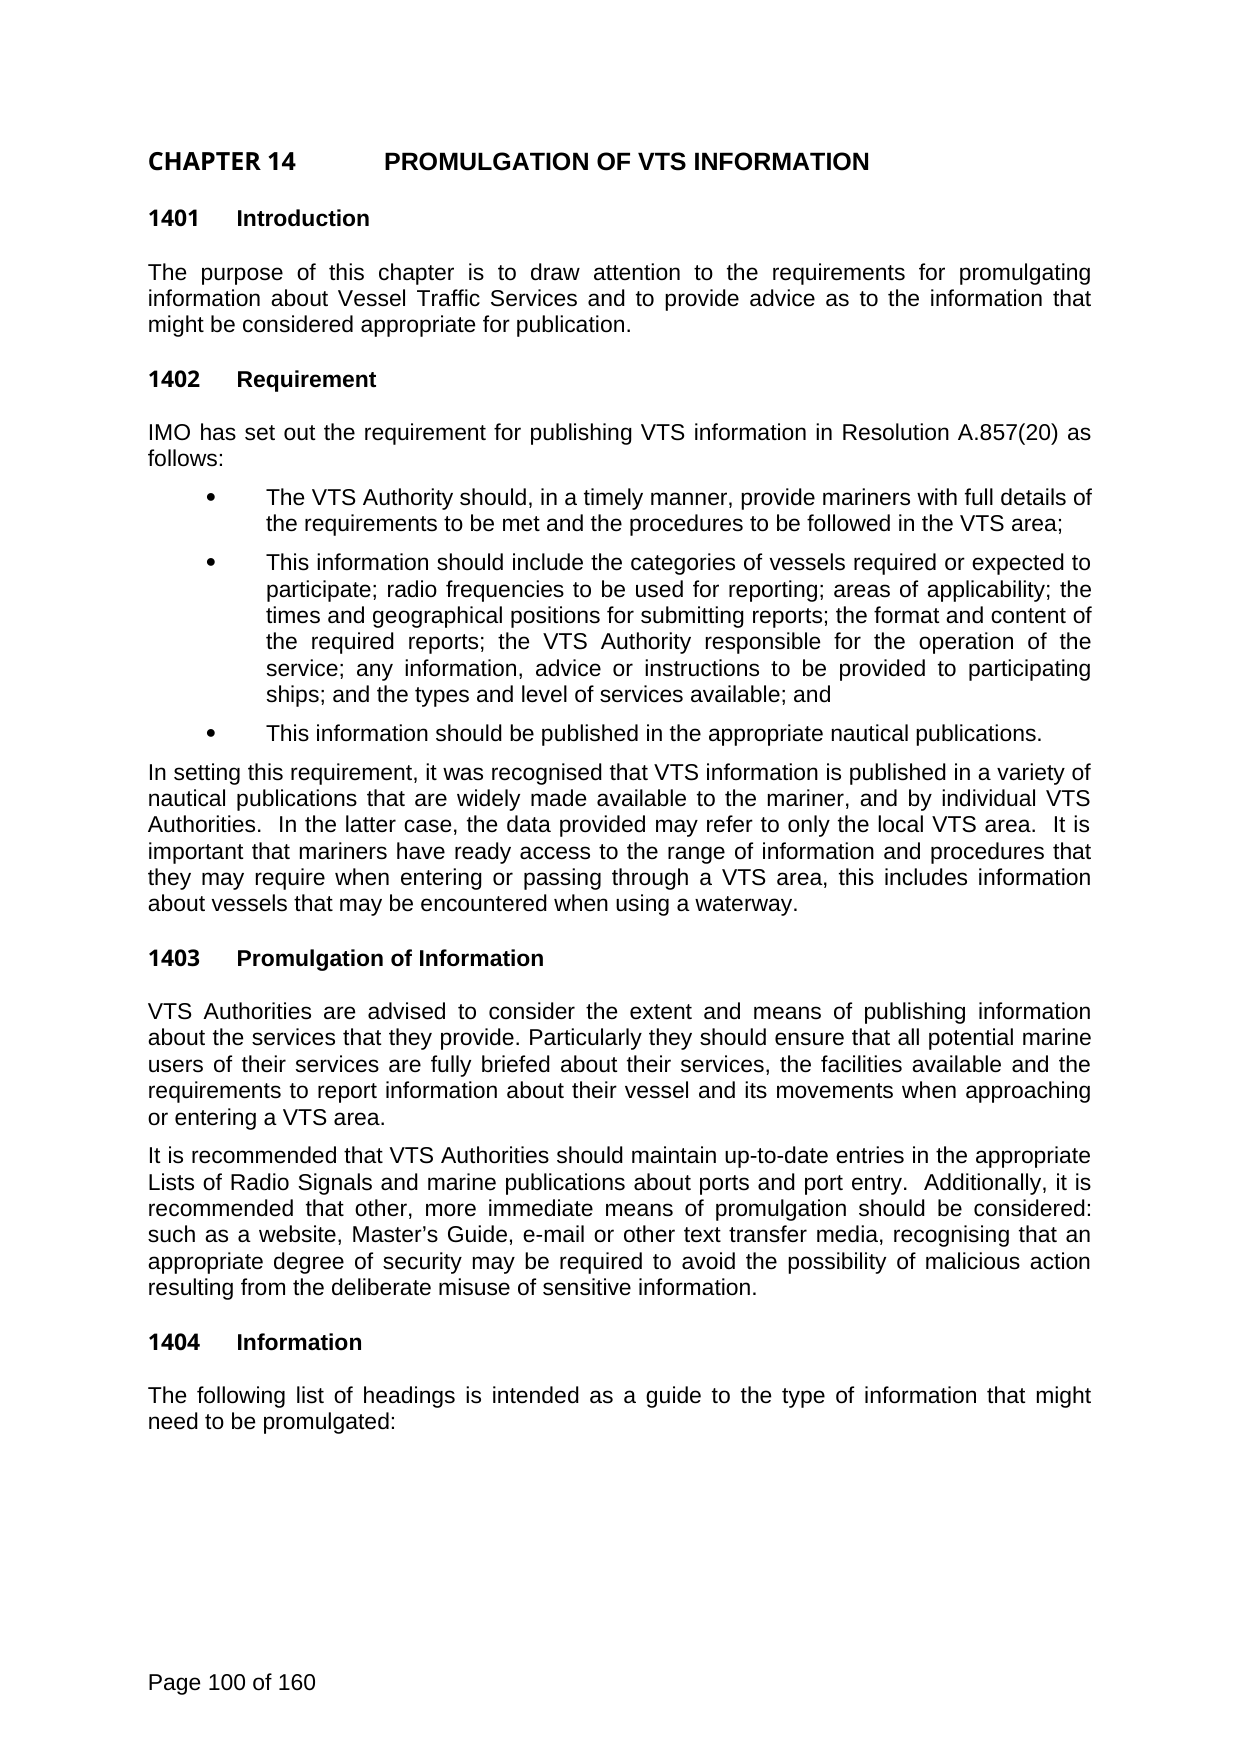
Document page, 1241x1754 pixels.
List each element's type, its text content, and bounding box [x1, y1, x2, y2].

subtitle Promulgation of Information [148, 942, 1092, 973]
subtitle Requirement [148, 362, 1092, 394]
text VTS Authorities are advised to consider the extent and means of publishing information about the services that they provide. Particularly they should ensure that all potential marine users of their services are fully briefed about their services, the facilities available and the requirements to report information about their vessel and its movements when approaching or entering a VTS area. [148, 998, 1092, 1130]
text The following list of headings is intended as a guide to the type of information that might need to be promulgated: [148, 1382, 1092, 1434]
subtitle PROMULGATION OF VTS INFORMATION [148, 143, 1092, 177]
text IMO has set out the requirement for publishing VTS information in Resolution A.857(20) as follows: [148, 419, 1092, 471]
text The purpose of this chapter is to draw attention to the requirements for promulgating information about Vessel Traffic Services and to provide advice as to the information that might be considered appropriate for publication. [148, 258, 1092, 337]
text This information should be published in the appropriate nautical publications. [207, 720, 1092, 746]
text The VTS Authority should, in a timely manner, provide mariners with full details of the requirements to be met and the procedures to be followed in the VTS area; [207, 484, 1092, 537]
subtitle Information [148, 1325, 1092, 1357]
text It is recommended that VTS Authorities should maintain up-to-date entries in the appropriate Lists of Radio Signals and marine publications about ports and port entry. Additionally, it is recommended that other, more immediate means of promulgation should be considered: such as a website, Master’s Guide, e-mail or other text transfer media, recognising that an appropriate degree of security may be required to avoid the possibility of malicious action resulting from the deliberate misuse of sensitive information. [148, 1142, 1092, 1300]
text This information should include the categories of vessels required or expected to participate; radio frequencies to be used for reporting; areas of applicability; the times and geographical positions for submitting reports; the format and content of the required reports; the VTS Authority responsible for the operation of the service; any information, advice or instructions to be provided to participating ships; and the types and level of services available; and [207, 549, 1092, 707]
subtitle Introduction [148, 202, 1092, 233]
text In setting this requirement, it was recognised that VTS information is published in a variety of nautical publications that are widely made available to the mariner, and by individual VTS Authorities. In the latter case, the data provided may refer to only the local VTS area. It is important that mariners have ready access to the range of information and procedures that they may require when entering or passing through a VTS area, this includes information about vessels that may be encountered when using a waterway. [148, 759, 1092, 917]
